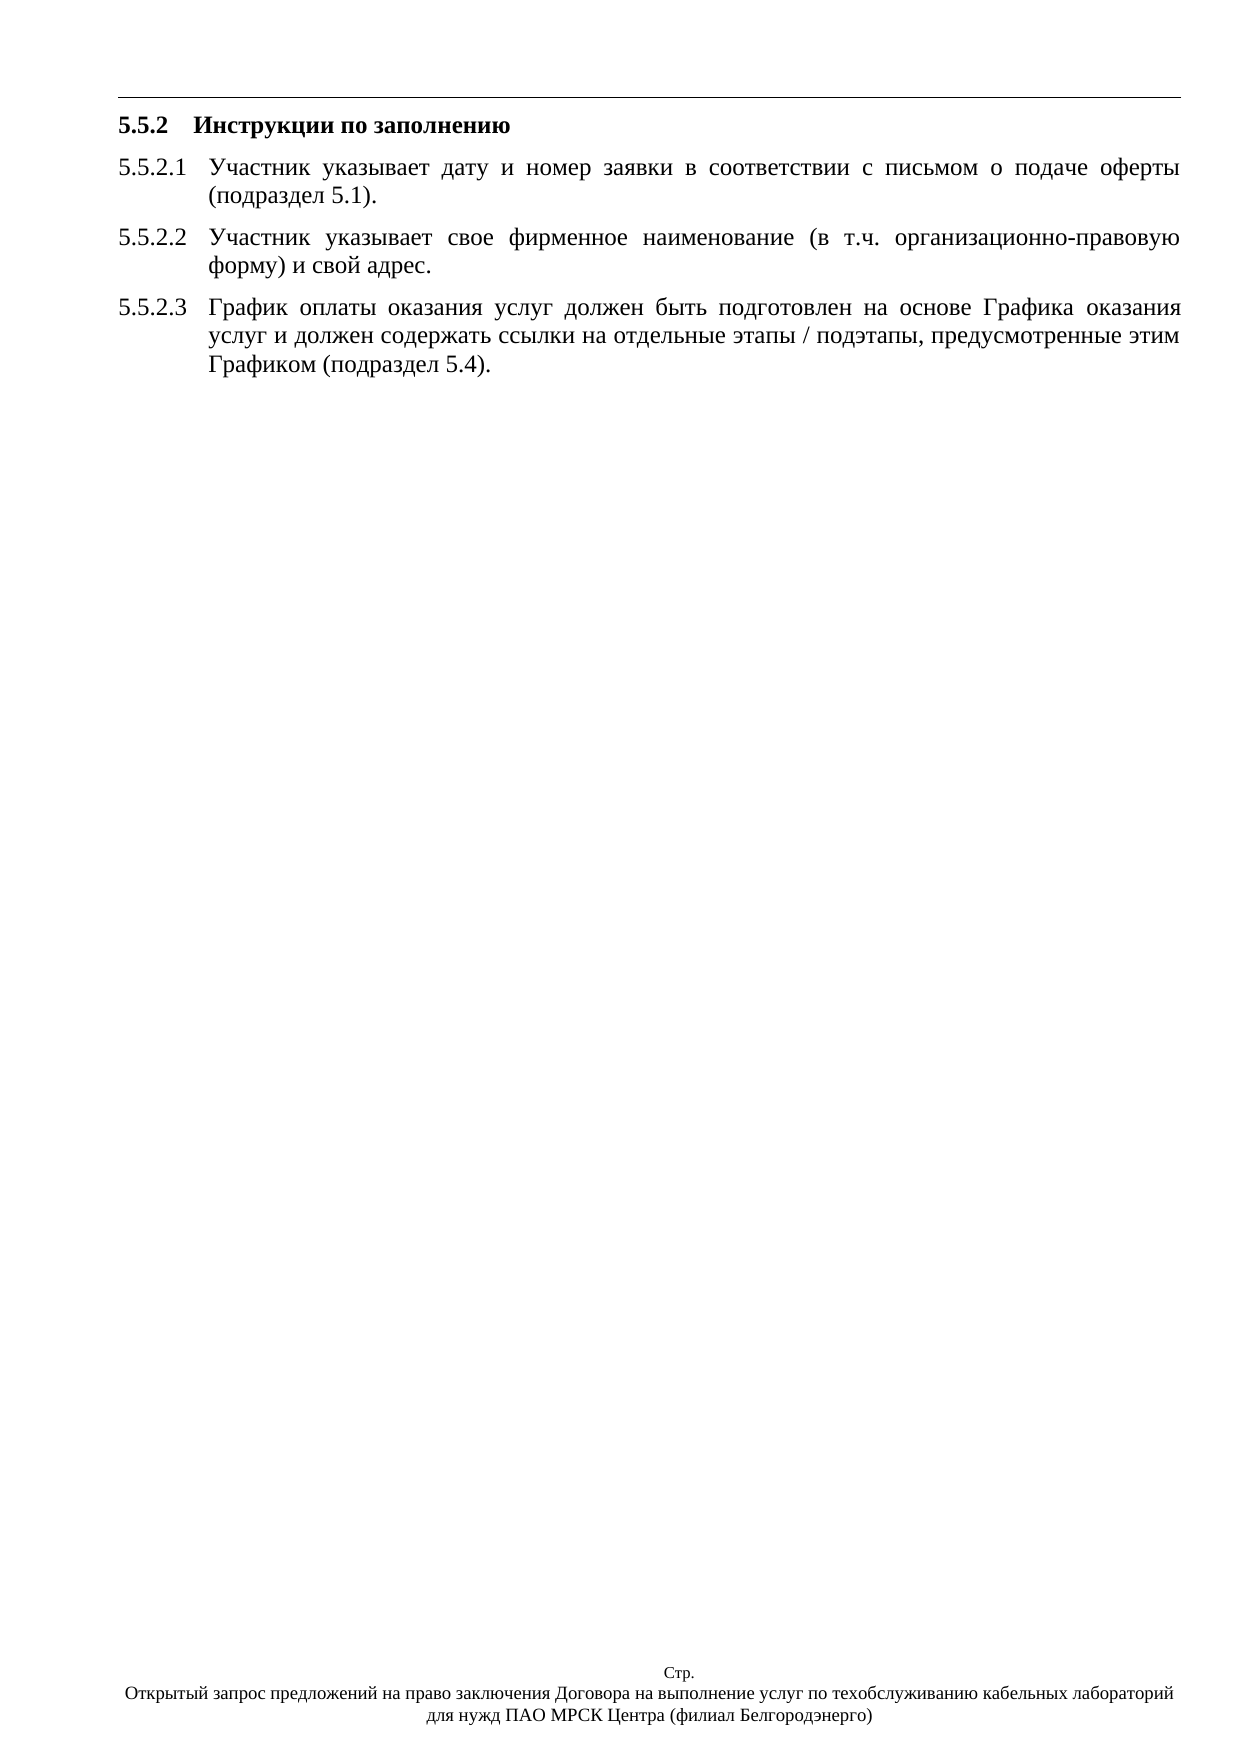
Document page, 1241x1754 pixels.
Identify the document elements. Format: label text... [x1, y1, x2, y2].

subtitle Инструкции по заполнению [118, 111, 1181, 139]
list Участник указывает дату и номер заявки в соответствии с письмом о подаче оферты (подраздел 5.1). [118, 152, 1181, 209]
list График оплаты оказания услуг должен быть подготовлен на основе Графика оказания услуг и должен содержать ссылки на отдельные этапы / подэтапы, предусмотренные этим Графиком (подраздел 5.4). [118, 292, 1181, 378]
list Участник указывает свое фирменное наименование (в т.ч. организационно-правовую форму) и свой адрес. [118, 222, 1181, 279]
